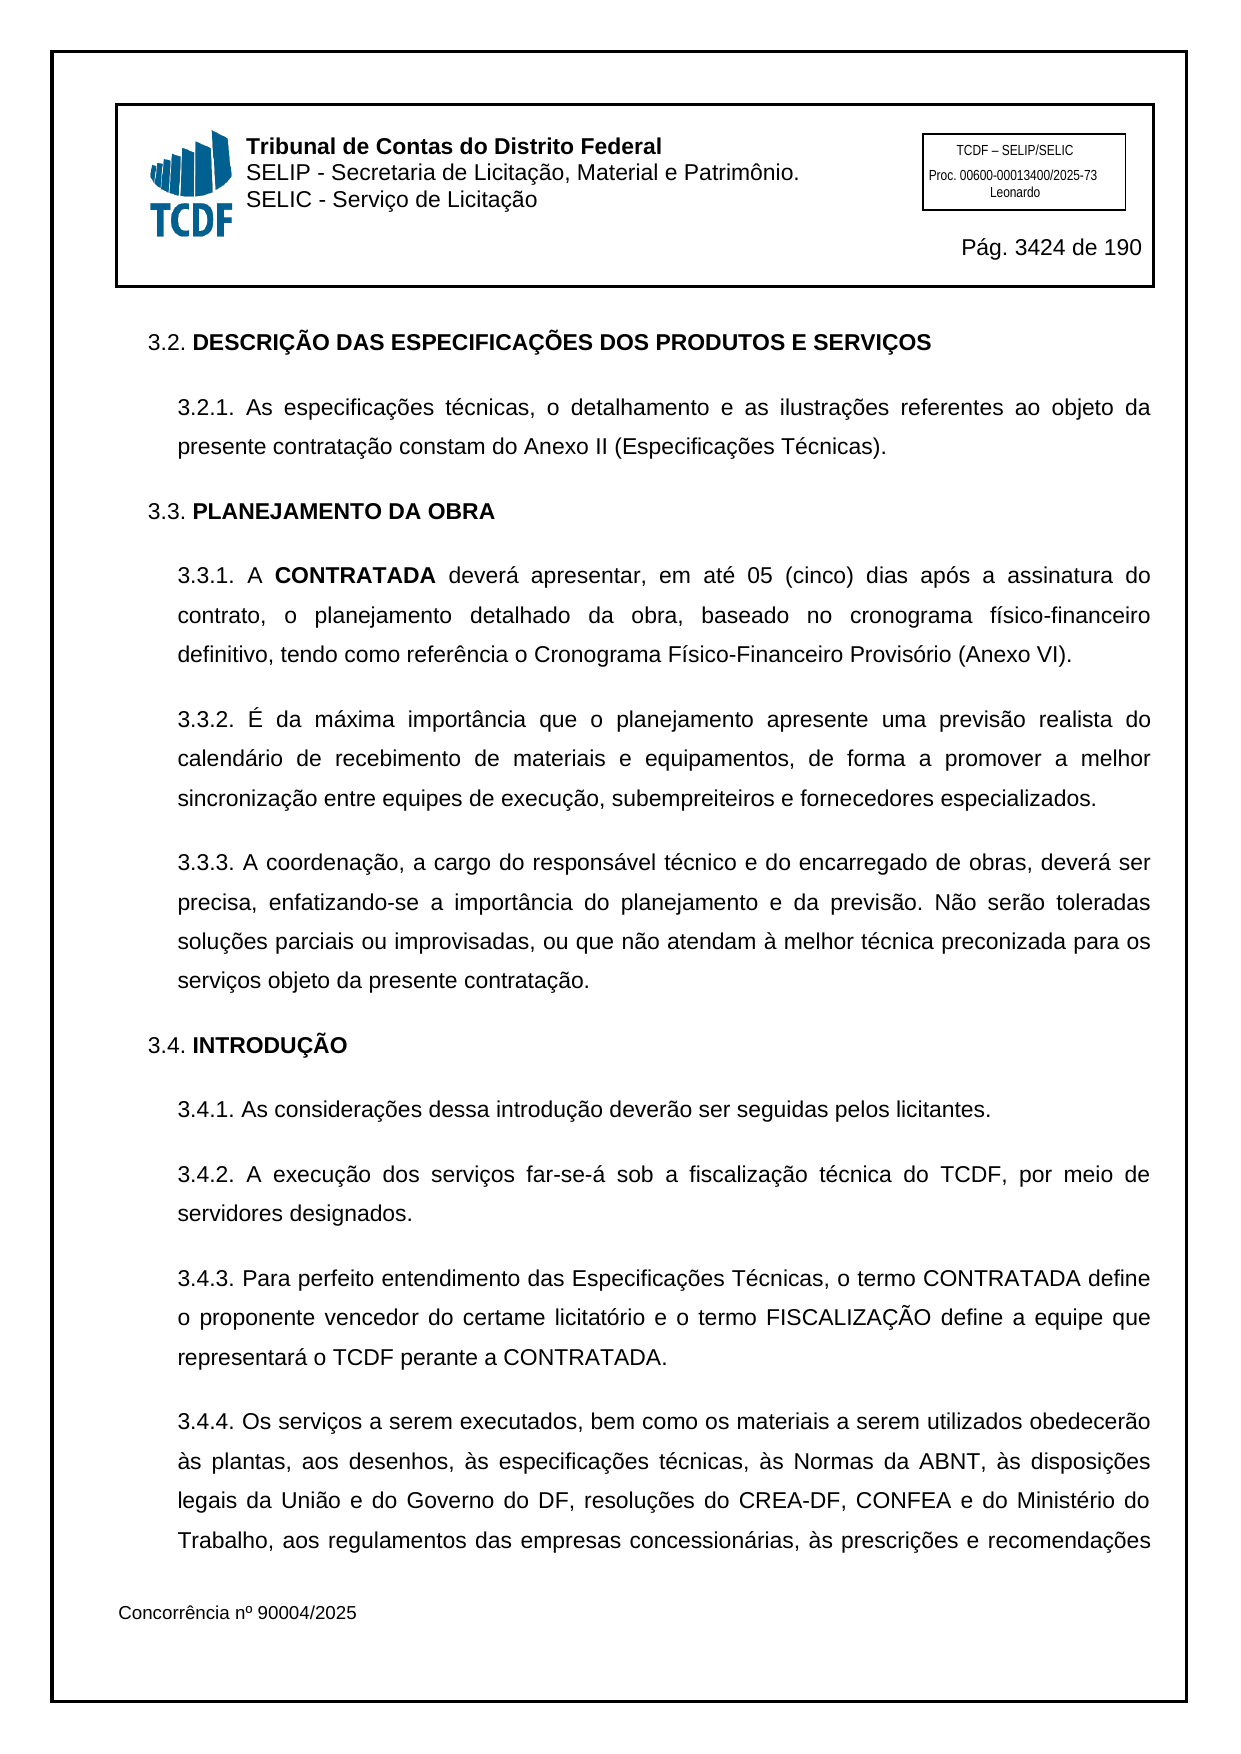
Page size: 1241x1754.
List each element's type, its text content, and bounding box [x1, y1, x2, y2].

subtitle DESCRIÇÃO DAS ESPECIFICAÇÕES DOS PRODUTOS E SERVIÇOS [148, 329, 1152, 356]
subtitle As considerações dessa introdução deverão ser seguidas pelos licitantes. [177, 1096, 1152, 1123]
subtitle A coordenação, a cargo do responsável técnico e do encarregado de obras, deverá ser precisa, enfatizando-se a importância do planejamento e da previsão. Não serão toleradas soluções parciais ou improvisadas, ou que não atendam à melhor técnica preconizada para os serviços objeto da presente contratação. [177, 849, 1152, 994]
subtitle A execução dos serviços far-se-á sob a fiscalização técnica do TCDF, por meio de servidores designados. [177, 1161, 1152, 1227]
subtitle Para perfeito entendimento das Especificações Técnicas, o termo CONTRATADA define o proponente vencedor do certame licitatório e o termo FISCALIZAÇÃO define a equipe que representará o TCDF perante a CONTRATADA. [177, 1265, 1152, 1370]
subtitle A CONTRATADA deverá apresentar, em até 05 (cinco) dias após a assinatura do contrato, o planejamento detalhado da obra, baseado no cronograma físico-financeiro definitivo, tendo como referência o Cronograma Físico-Financeiro Provisório (Anexo VI). [177, 562, 1152, 667]
subtitle INTRODUÇÃO [148, 1032, 1152, 1058]
subtitle PLANEJAMENTO DA OBRA [148, 498, 1152, 524]
picture [135, 128, 247, 239]
subtitle É da máxima importância que o planejamento apresente uma previsão realista do calendário de recebimento de materiais e equipamentos, de forma a promover a melhor sincronização entre equipes de execução, subempreiteiros e fornecedores especializados. [177, 706, 1152, 811]
subtitle As especificações técnicas, o detalhamento e as ilustrações referentes ao objeto da presente contratação constam do Anexo II (Especificações Técnicas). [177, 394, 1152, 459]
